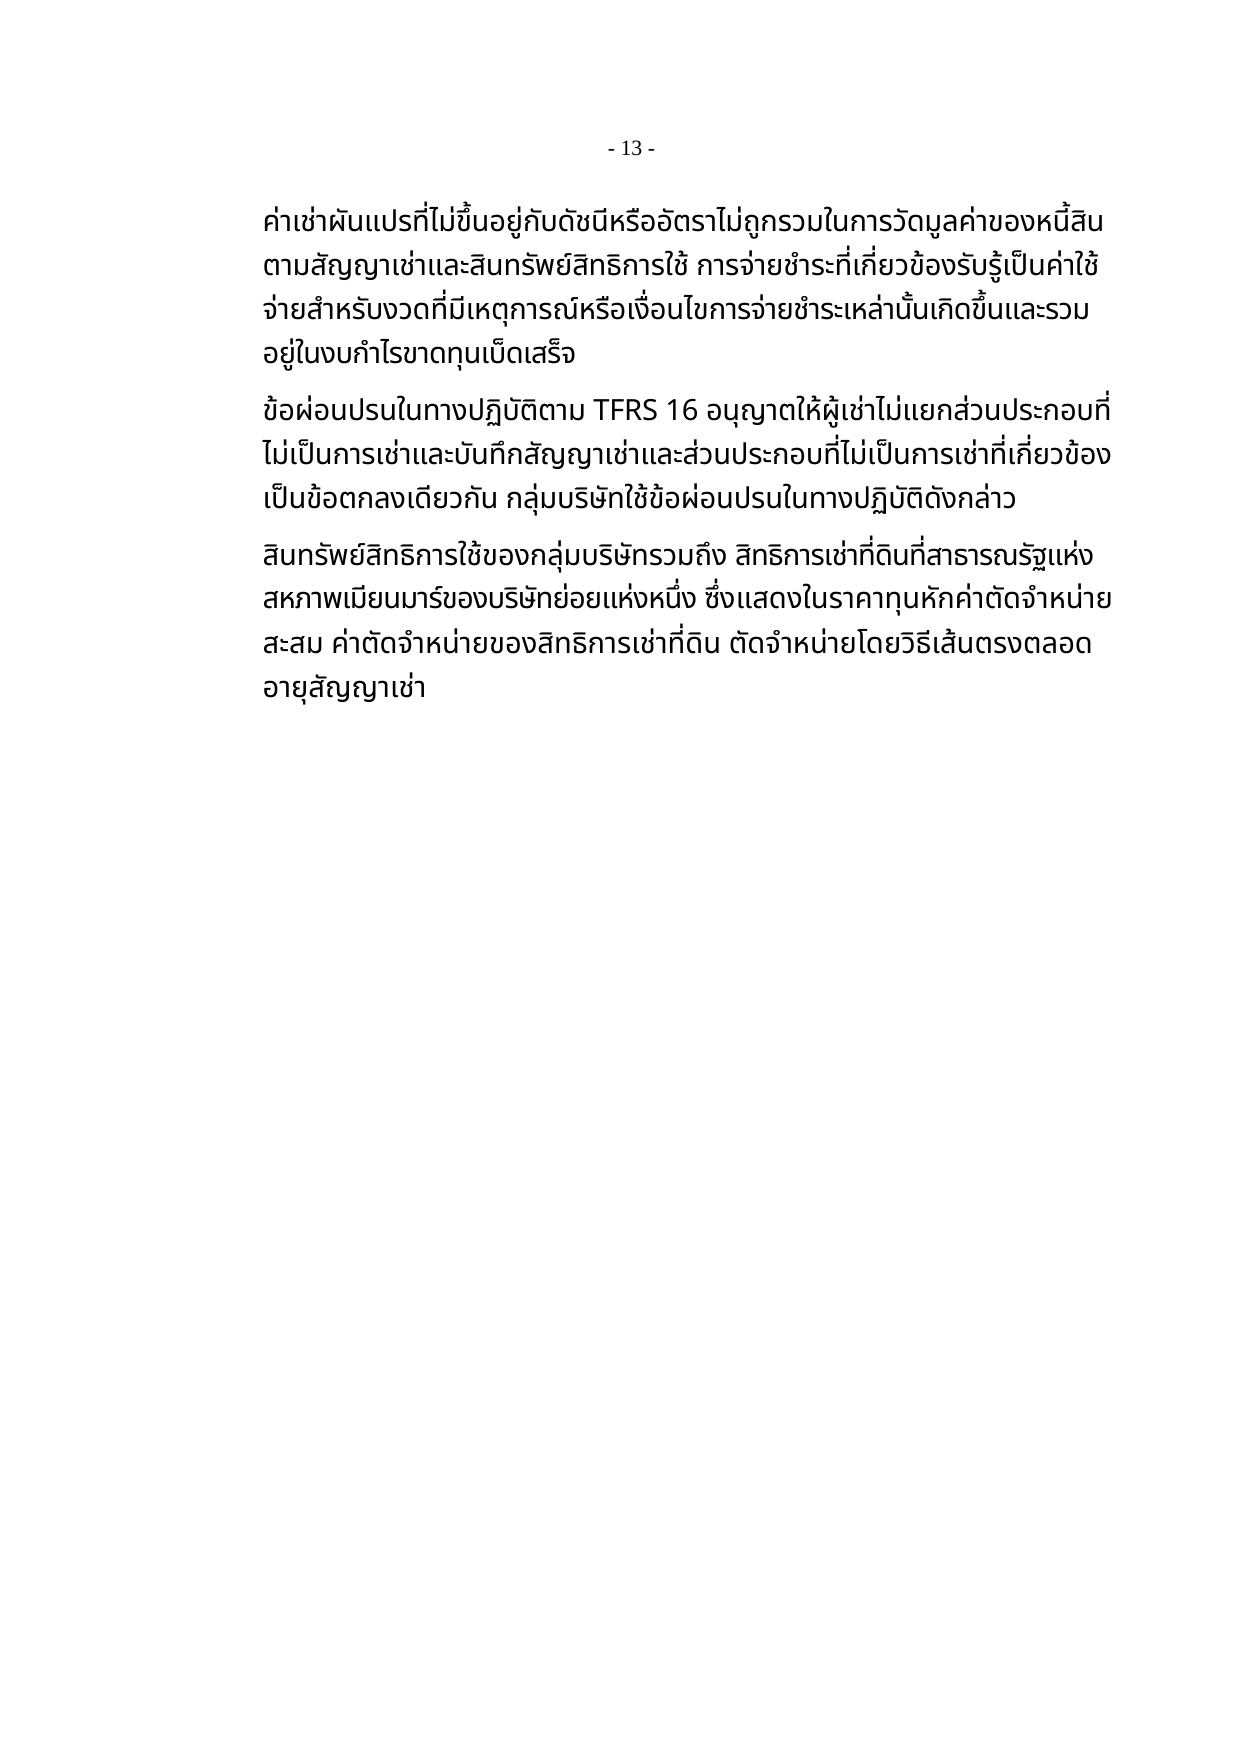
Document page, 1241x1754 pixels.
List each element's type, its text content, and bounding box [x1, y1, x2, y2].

text สินทรัพย์สิทธิการใช้ของกลุ่มบริษัทรวมถึง สิทธิการเช่าที่ดินที่สาธารณรัฐแห่งสหภาพเมียนมาร์ของบริษัทย่อยแห่งหนึ่ง ซึ่งแสดงในราคาทุนหักค่าตัดจำหน่ายสะสม ค่าตัดจำหน่ายของสิทธิการเช่าที่ดิน ตัดจำหน่ายโดยวิธีเส้นตรงตลอดอายุสัญญาเช่า [262, 534, 1113, 710]
text ข้อผ่อนปรนในทางปฏิบัติตาม TFRS 16 อนุญาตให้ผู้เช่าไม่แยกส่วนประกอบที่ไม่เป็นการเช่าและบันทึกสัญญาเช่าและส่วนประกอบที่ไม่เป็นการเช่าที่เกี่ยวข้องเป็นข้อตกลงเดียวกัน กลุ่มบริษัทใช้ข้อผ่อนปรนในทางปฏิบัติดังกล่าว [262, 389, 1113, 521]
text ค่าเช่าผันแปรที่ไม่ขึ้นอยู่กับดัชนีหรืออัตราไม่ถูกรวมในการวัดมูลค่าของหนี้สินตามสัญญาเช่าและสินทรัพย์สิทธิการใช้ การจ่ายชำระที่เกี่ยวข้องรับรู้เป็นค่าใช้จ่ายสำหรับงวดที่มีเหตุการณ์หรือเงื่อนไขการจ่ายชำระเหล่านั้นเกิดขึ้นและรวมอยู่ในงบกำไรขาดทุนเบ็ดเสร็จ [262, 200, 1113, 377]
